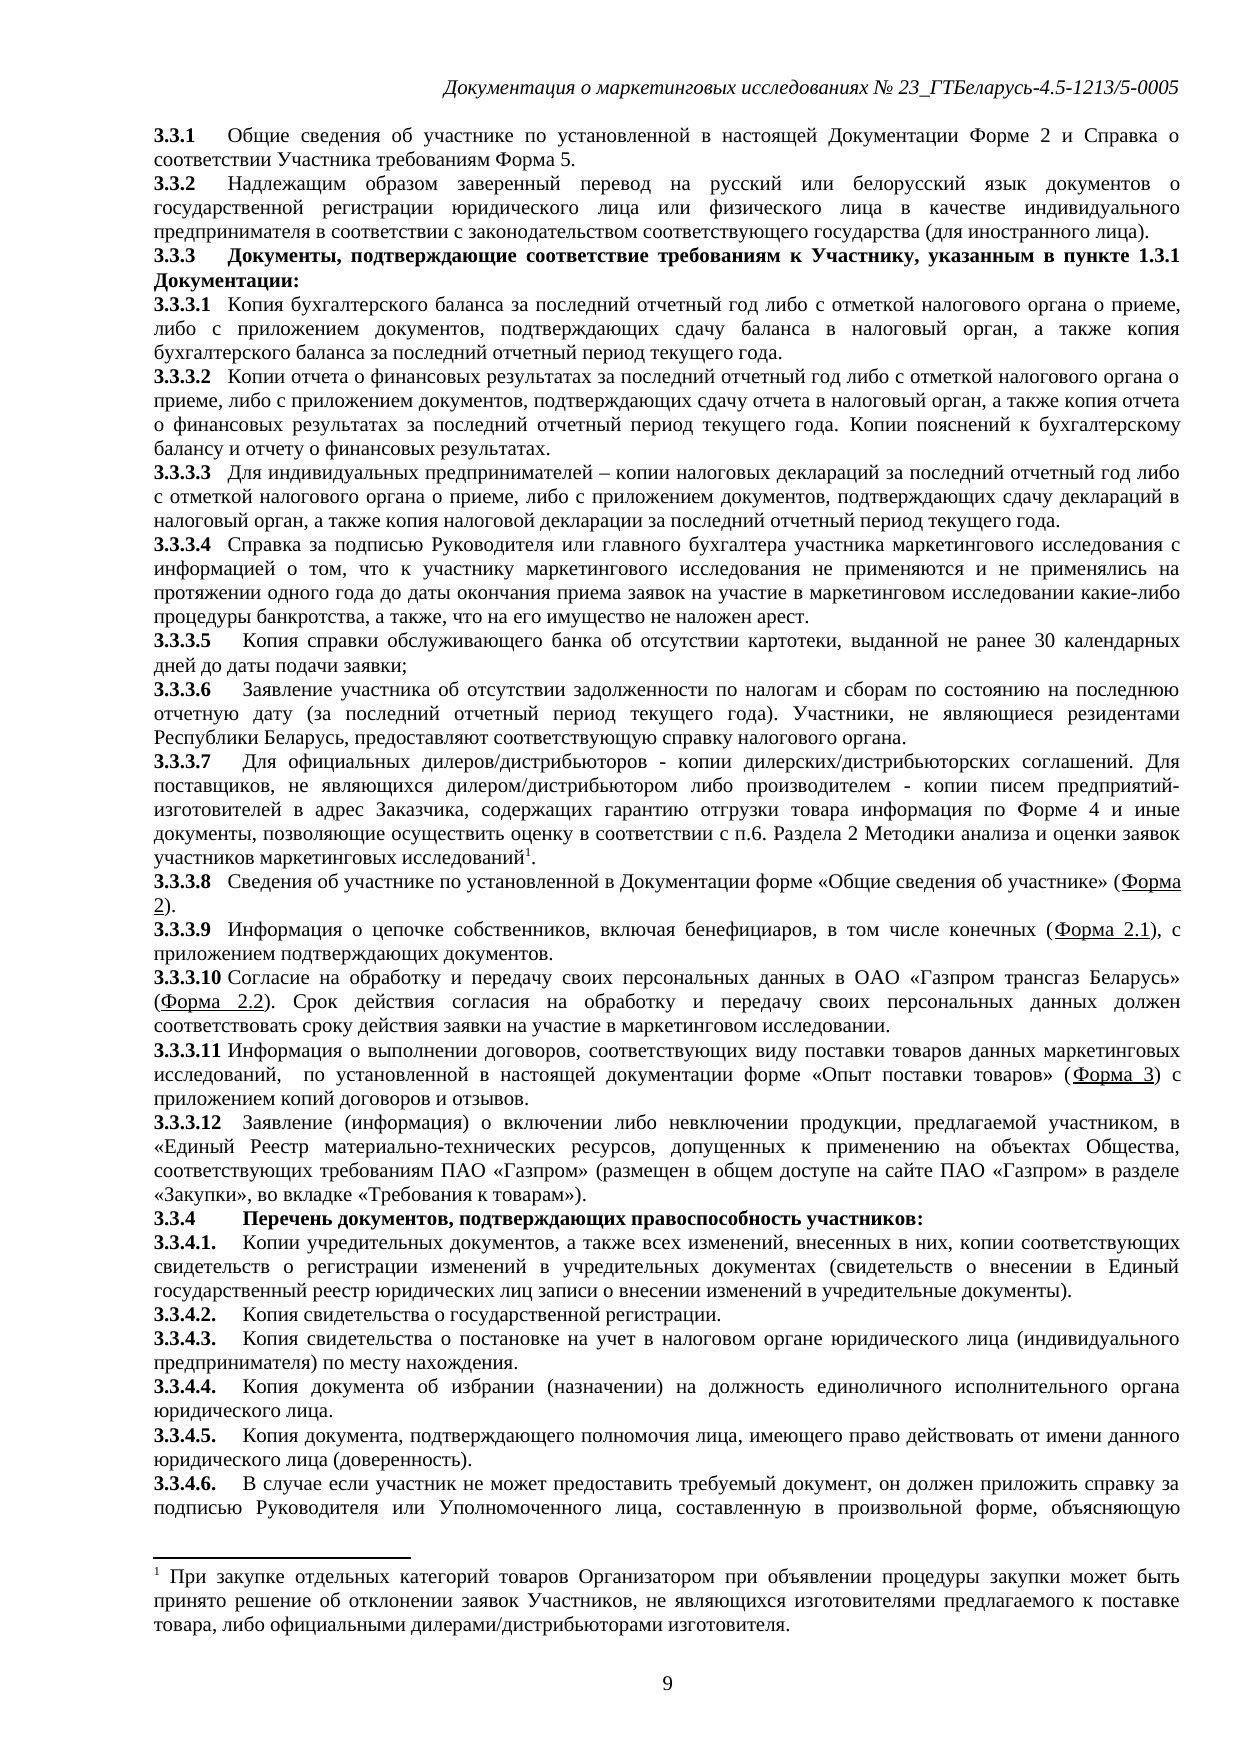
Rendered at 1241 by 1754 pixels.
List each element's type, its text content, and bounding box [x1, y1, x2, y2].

list Документы, подтверждающие соответствие требованиям к Участнику, указанным в пункте 1.3.1 Документации: [153, 243, 1181, 292]
list Информация о выполнении договоров, соответствующих виду поставки товаров данных маркетинговых исследований, по установленной в настоящей документации форме «Опыт поставки товаров» (Форма 3) с приложением копий договоров и отзывов. [153, 1037, 1181, 1110]
list Копия документа об избрании (назначении) на должность единоличного исполнительного органа юридического лица. [153, 1374, 1181, 1422]
list Согласие на обработку и передачу своих персональных данных в ОАО «Газпром трансгаз Беларусь» (Форма 2.2). Срок действия согласия на обработку и передачу своих персональных данных должен соответствовать сроку действия заявки на участие в маркетинговом исследовании. [153, 965, 1181, 1037]
list Для индивидуальных предпринимателей – копии налоговых деклараций за последний отчетный год либо с отметкой налогового органа о приеме, либо с приложением документов, подтверждающих сдачу деклараций в налоговый орган, а также копия налоговой декларации за последний отчетный период текущего года. [153, 460, 1181, 532]
list Копия бухгалтерского баланса за последний отчетный год либо c отметкой налогового органа о приеме, либо с приложением документов, подтверждающих сдачу баланса в налоговый орган, а также копия бухгалтерского баланса за последний отчетный период текущего года. [153, 292, 1181, 364]
list Информация о цепочке собственников, включая бенефициаров, в том числе конечных (Форма 2.1), с приложением подтверждающих документов. [153, 917, 1181, 965]
list Копии отчета о финансовых результатах за последний отчетный год либо с отметкой налогового органа о приеме, либо с приложением документов, подтверждающих сдачу отчета в налоговый орган, а также копия отчета о финансовых результатах за последний отчетный период текущего года. Копии пояснений к бухгалтерскому балансу и отчету о финансовых результатах. [153, 364, 1181, 460]
list Копия свидетельства о постановке на учет в налоговом органе юридического лица (индивидуального предпринимателя) по месту нахождения. [153, 1326, 1181, 1374]
list Для официальных дилеров/дистрибьюторов - копии дилерских/дистрибьюторских соглашений. Для поставщиков, не являющихся дилером/дистрибьютором либо производителем - копии писем предприятий-изготовителей в адрес Заказчика, содержащих гарантию отгрузки товара информация по Форме 4 и иные документы, позволяющие осуществить оценку в соответствии с п.6. Раздела 2 Методики анализа и оценки заявок участников маркетинговых исследований. [153, 749, 1181, 869]
list Сведения об участнике по установленной в Документации форме «Общие сведения об участнике» (Форма 2). [153, 869, 1181, 917]
list Заявление (информация) о включении либо невключении продукции, предлагаемой участником, в «Единый Реестр материально-технических ресурсов, допущенных к применению на объектах Общества, соответствующих требованиям ПАО «Газпром» (размещен в общем доступе на сайте ПАО «Газпром» в разделе «Закупки», во вкладке «Требования к товарам»). [153, 1110, 1181, 1206]
list Копия документа, подтверждающего полномочия лица, имеющего право действовать от имени данного юридического лица (доверенность). [153, 1422, 1181, 1471]
list Надлежащим образом заверенный перевод на русский или белорусский язык документов о государственной регистрации юридического лица или физического лица в качестве индивидуального предпринимателя в соответствии с законодательством соответствующего государства (для иностранного лица). [153, 171, 1181, 243]
list Заявление участника об отсутствии задолженности по налогам и сборам по состоянию на последнюю отчетную дату (за последний отчетный период текущего года). Участники, не являющиеся резидентами Республики Беларусь, предоставляют соответствующую справку налогового органа. [153, 677, 1181, 749]
list Копии учредительных документов, а также всех изменений, внесенных в них, копии соответствующих свидетельств о регистрации изменений в учредительных документах (свидетельств о внесении в Единый государственный реестр юридических лиц записи о внесении изменений в учредительные документы). [153, 1230, 1181, 1302]
list Перечень документов, подтверждающих правоспособность участников: [153, 1206, 1181, 1230]
list Справка за подписью Руководителя или главного бухгалтера участника маркетингового исследования с информацией о том, что к участнику маркетингового исследования не применяются и не применялись на протяжении одного года до даты окончания приема заявок на участие в маркетинговом исследовании какие-либо процедуры банкротства, а также, что на его имущество не наложен арест. [153, 532, 1181, 628]
list Общие сведения об участнике по установленной в настоящей Документации Форме 2 и Справка о соответствии Участника требованиям Форма 5. [153, 123, 1181, 171]
list Копия свидетельства о государственной регистрации. [153, 1302, 1181, 1326]
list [153, 1471, 1181, 1519]
list Копия справки обслуживающего банка об отсутствии картотеки, выданной не ранее 30 календарных дней до даты подачи заявки; [153, 628, 1181, 677]
